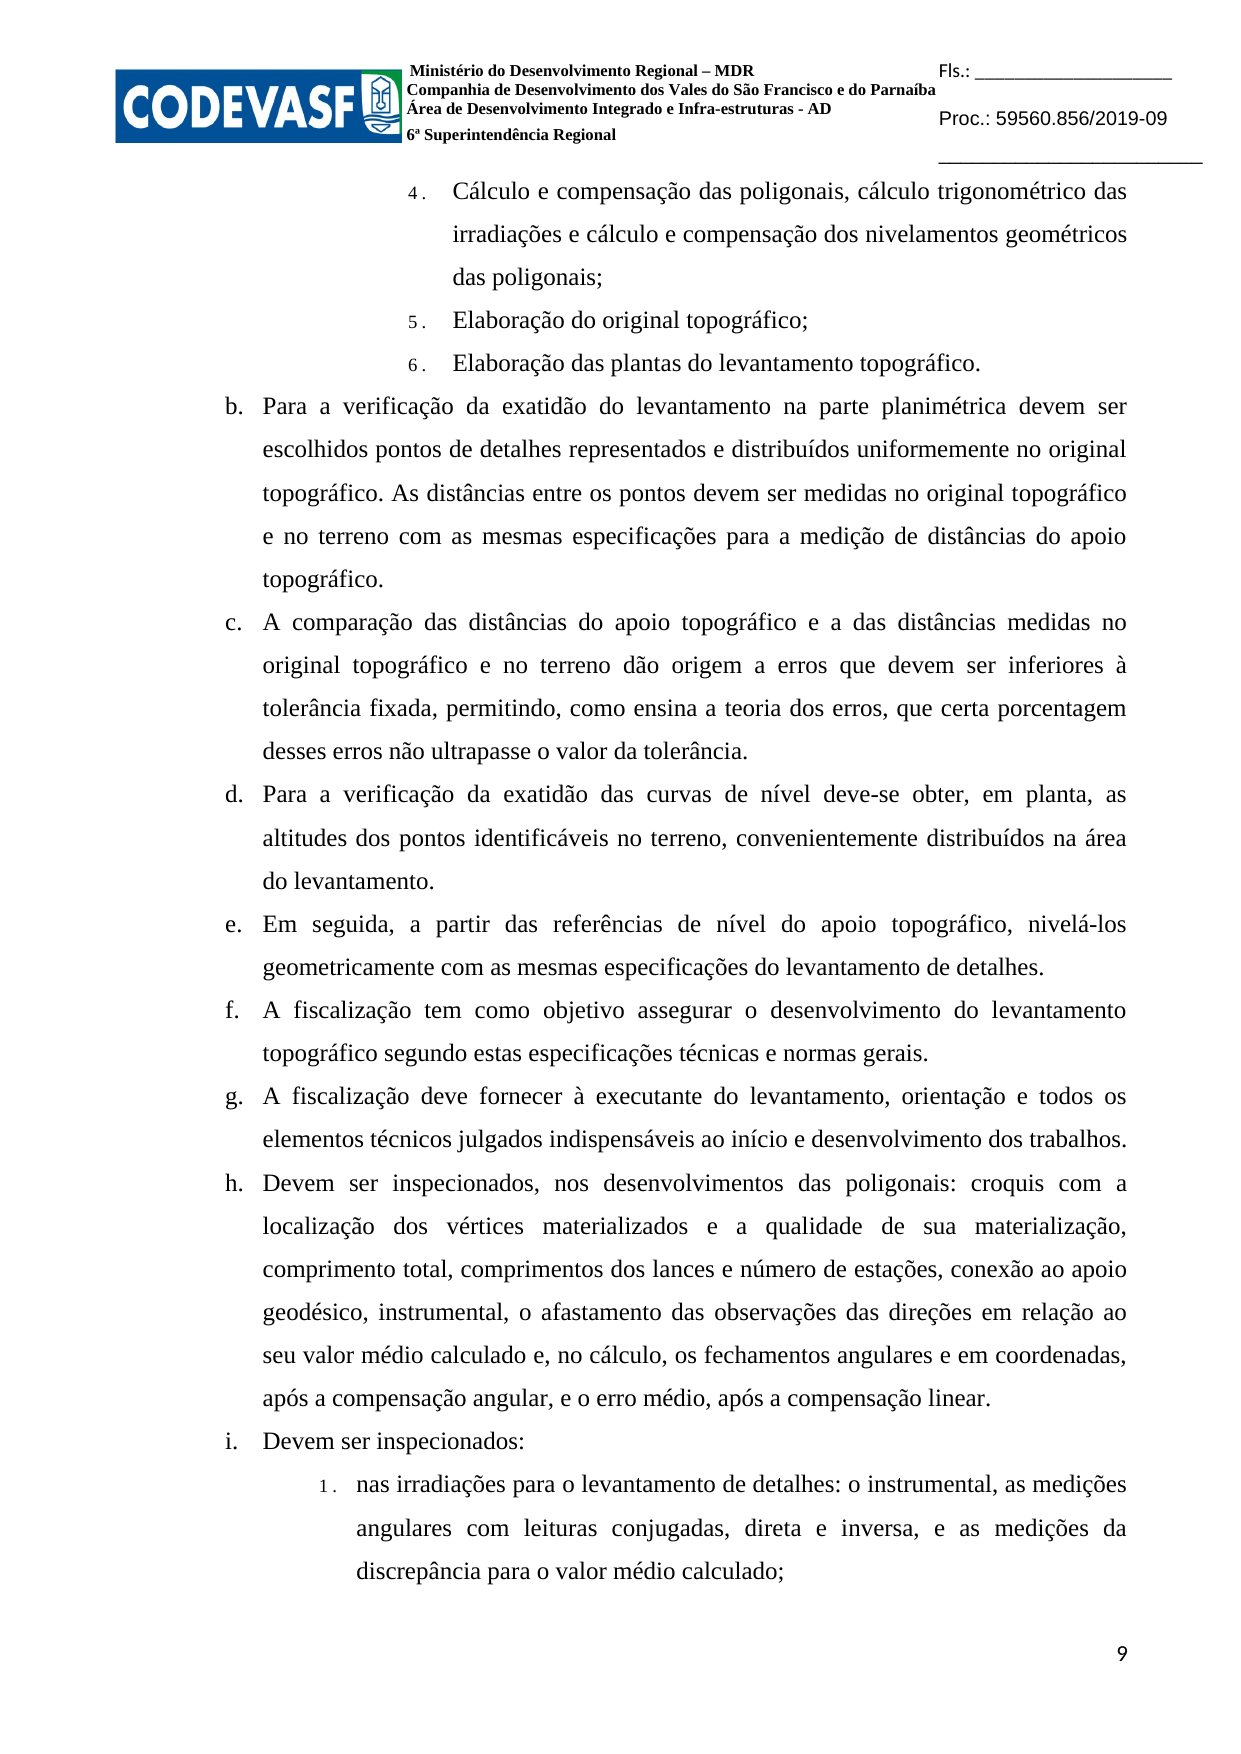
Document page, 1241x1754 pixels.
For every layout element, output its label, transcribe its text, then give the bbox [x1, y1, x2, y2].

list Para a verificação da exatidão das curvas de nível deve-se obter, em planta, as altitudes dos pontos identificáveis no terreno, convenientemente distribuídos na área do levantamento. [225, 779, 1128, 894]
list Cálculo e compensação das poligonais, cálculo trigonométrico das irradiações e cálculo e compensação dos nivelamentos geométricos das poligonais; [408, 150, 1128, 291]
list Devem ser inspecionados, nos desenvolvimentos das poligonais: croquis com a localização dos vértices materializados e a qualidade de sua materialização, comprimento total, comprimentos dos lances e número de estações, conexão ao apoio geodésico, instrumental, o afastamento das observações das direções em relação ao seu valor médio calculado e, no cálculo, os fechamentos angulares e em coordenadas, após a compensação angular, e o erro médio, após a compensação linear. [225, 1168, 1128, 1412]
list Para a verificação da exatidão do levantamento na parte planimétrica devem ser escolhidos pontos de detalhes representados e distribuídos uniformemente no original topográfico. As distâncias entre os pontos devem ser medidas no original topográfico e no terreno com as mesmas especificações para a medição de distâncias do apoio topográfico. [225, 391, 1128, 593]
list Devem ser inspecionados: [225, 1426, 1128, 1455]
picture [115, 69, 402, 143]
list nas irradiações para o levantamento de detalhes: o instrumental, as medições angulares com leituras conjugadas, direta e inversa, e as medições da discrepância para o valor médio calculado; [319, 1469, 1128, 1584]
list A comparação das distâncias do apoio topográfico e a das distâncias medidas no original topográfico e no terreno dão origem a erros que devem ser inferiores à tolerância fixada, permitindo, como ensina a teoria dos erros, que certa porcentagem desses erros não ultrapasse o valor da tolerância. [225, 607, 1128, 765]
list Elaboração do original topográfico; [408, 305, 1128, 334]
list Em seguida, a partir das referências de nível do apoio topográfico, nivelá-los geometricamente com as mesmas especificações do levantamento de detalhes. [225, 909, 1128, 981]
list Elaboração das plantas do levantamento topográfico. [408, 348, 1128, 377]
list A fiscalização tem como objetivo assegurar o desenvolvimento do levantamento topográfico segundo estas especificações técnicas e normas gerais. [225, 995, 1128, 1067]
list A fiscalização deve fornecer à executante do levantamento, orientação e todos os elementos técnicos julgados indispensáveis ao início e desenvolvimento dos trabalhos. [225, 1081, 1128, 1153]
